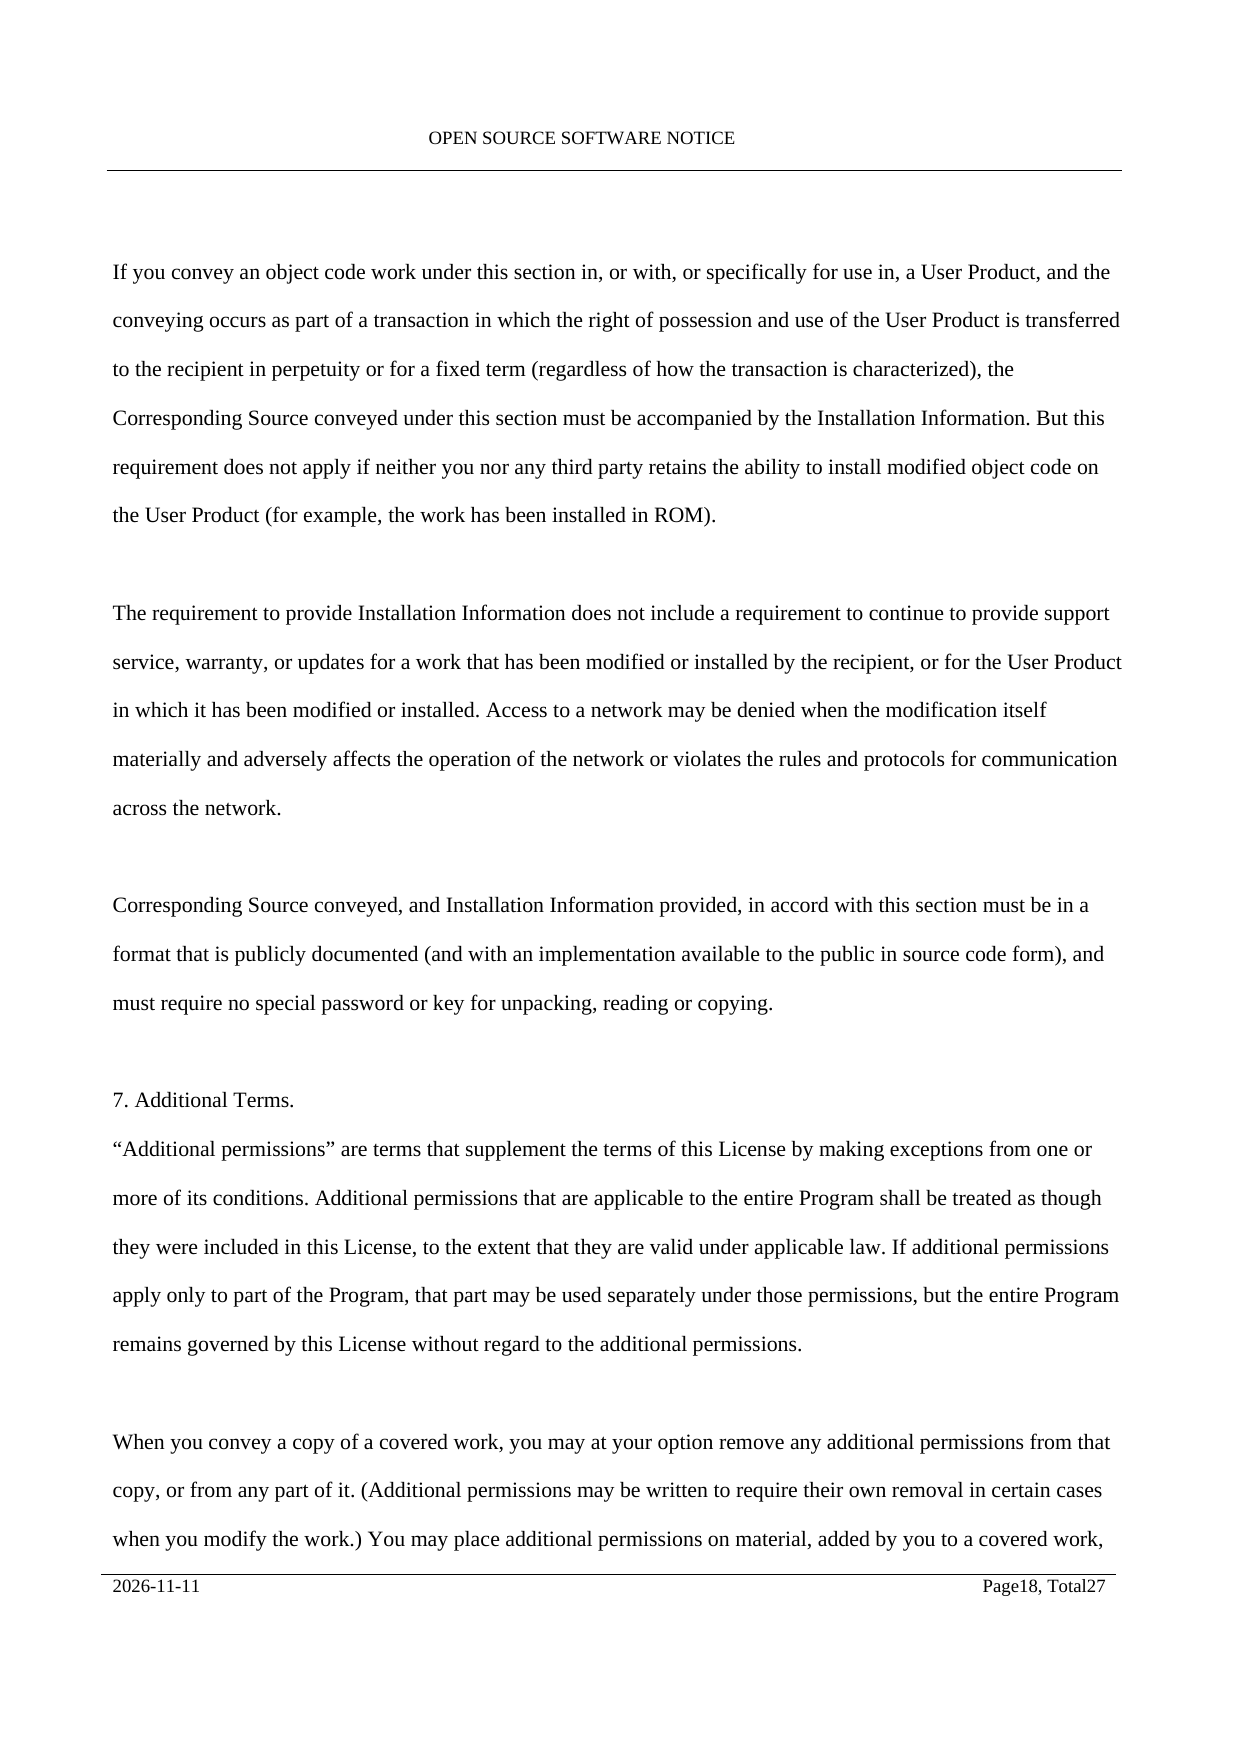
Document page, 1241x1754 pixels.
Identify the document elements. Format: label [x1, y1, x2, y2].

text [112, 206, 1128, 1555]
